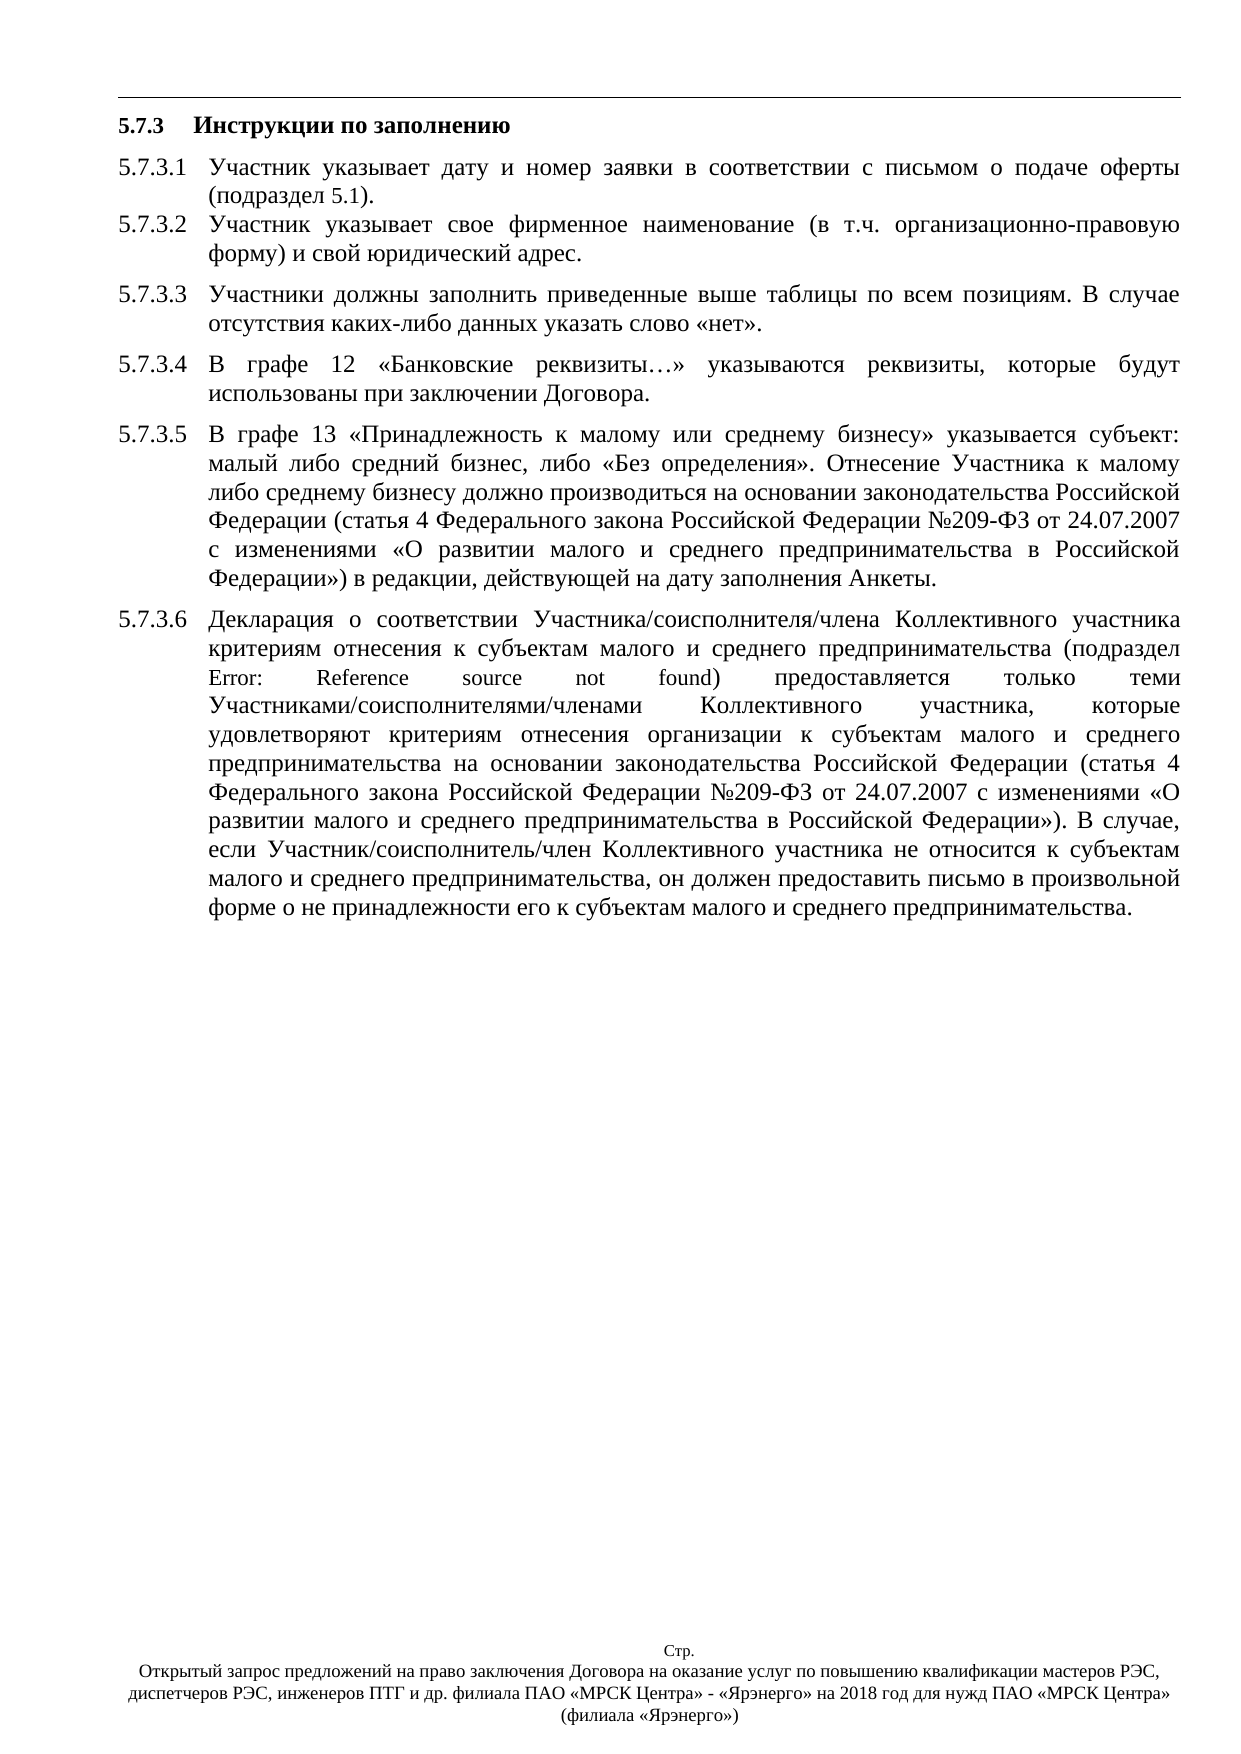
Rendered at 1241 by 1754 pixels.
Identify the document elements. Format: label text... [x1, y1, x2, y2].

list Участник указывает дату и номер заявки в соответствии с письмом о подаче оферты (подраздел 5.1). [118, 152, 1181, 209]
list В графе 13 «Принадлежность к малому или среднему бизнесу» указывается субъект: малый либо средний бизнес, либо «Без определения». Отнесение Участника к малому либо среднему бизнесу должно производиться на основании законодательства Российской Федерации (статья 4 Федерального закона Российской Федерации №209-ФЗ от 24.07.2007 с изменениями «О развитии малого и среднего предпринимательства в Российской Федерации») в редакции, действующей на дату заполнения Анкеты. [118, 419, 1181, 592]
list Декларация о соответствии Участника/соисполнителя/члена Коллективного участника критериям отнесения к субъектам малого и среднего предпринимательства (подраздел 5.7.2) предоставляется только теми Участниками/соисполнителями/членами Коллективного участника, которые удовлетворяют критериям отнесения организации к субъектам малого и среднего предпринимательства на основании законодательства Российской Федерации (статья 4 Федерального закона Российской Федерации №209-ФЗ от 24.07.2007 с изменениями «О развитии малого и среднего предпринимательства в Российской Федерации»). В случае, если Участник/соисполнитель/член Коллективного участника не относится к субъектам малого и среднего предпринимательства, он должен предоставить письмо в произвольной форме о не принадлежности его к субъектам малого и среднего предпринимательства. [118, 604, 1181, 921]
list Участники должны заполнить приведенные выше таблицы по всем позициям. В случае отсутствия каких-либо данных указать слово «нет». [118, 279, 1181, 337]
list В графе 12 «Банковские реквизиты…» указываются реквизиты, которые будут использованы при заключении Договора. [118, 349, 1181, 407]
subtitle Инструкции по заполнению [118, 111, 1181, 139]
list Участник указывает свое фирменное наименование (в т.ч. организационно-правовую форму) и свой юридический адрес. [118, 209, 1181, 267]
